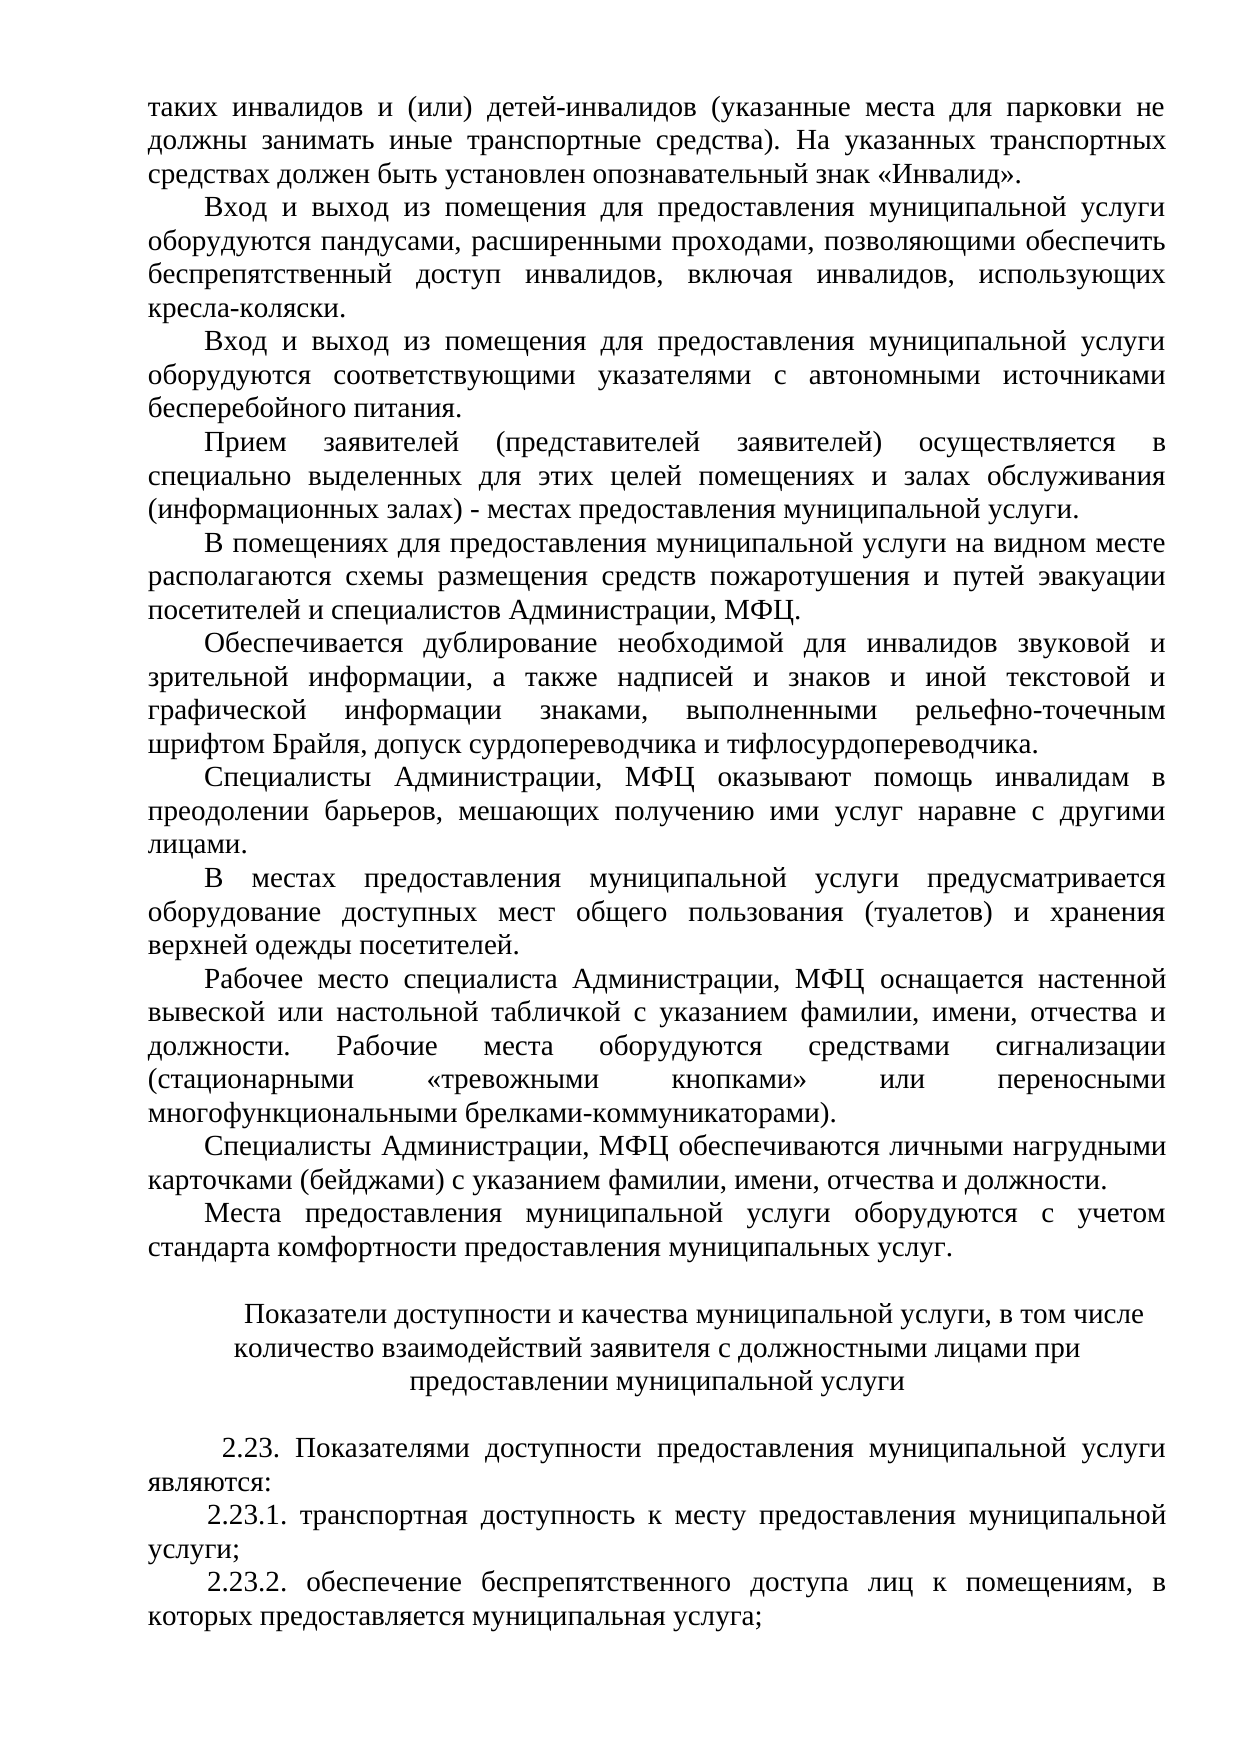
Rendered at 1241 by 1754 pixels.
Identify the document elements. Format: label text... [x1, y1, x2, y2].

text Специалисты Администрации, МФЦ оказывают помощь инвалидам в преодолении барьеров, мешающих получению ими услуг наравне с другими лицами. [148, 759, 1167, 860]
text Обеспечивается дублирование необходимой для инвалидов звуковой и зрительной информации, а также надписей и знаков и иной текстовой и графической информации знаками, выполненными рельефно-точечным шрифтом Брайля, допуск сурдопереводчика и тифлосурдопереводчика. [148, 625, 1167, 759]
text В помещениях для предоставления муниципальной услуги на видном месте располагаются схемы размещения средств пожаротушения и путей эвакуации посетителей и специалистов Администрации, МФЦ. [148, 525, 1167, 625]
text Прием заявителей (представителей заявителей) осуществляется в специально выделенных для этих целей помещениях и залах обслуживания (информационных залах) - местах предоставления муниципальной услуги. [148, 424, 1167, 525]
text Показатели доступности и качества муниципальной услуги, в том числе количество взаимодействий заявителя с должностными лицами при предоставлении муниципальной услуги [148, 1296, 1167, 1397]
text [148, 89, 1167, 189]
text В местах предоставления муниципальной услуги предусматривается оборудование доступных мест общего пользования (туалетов) и хранения верхней одежды посетителей. [148, 860, 1167, 961]
text 2.23.1. транспортная доступность к месту предоставления муниципальной услуги; [148, 1497, 1167, 1564]
text Вход и выход из помещения для предоставления муниципальной услуги оборудуются соответствующими указателями с автономными источниками бесперебойного питания. [148, 323, 1167, 424]
text Места предоставления муниципальной услуги оборудуются с учетом стандарта комфортности предоставления муниципальных услуг. [148, 1196, 1167, 1263]
text Рабочее место специалиста Администрации, МФЦ оснащается настенной вывеской или настольной табличкой с указанием фамилии, имени, отчества и должности. Рабочие места оборудуются средствами сигнализации (стационарными «тревожными кнопками» или переносными многофункциональными брелками-коммуникаторами). [148, 961, 1167, 1128]
text 2.23.2. обеспечение беспрепятственного доступа лиц к помещениям, в которых предоставляется муниципальная услуга; [148, 1564, 1167, 1632]
text 2.23. Показателями доступности предоставления муниципальной услуги являются: [148, 1430, 1167, 1497]
text Специалисты Администрации, МФЦ обеспечиваются личными нагрудными карточками (бейджами) с указанием фамилии, имени, отчества и должности. [148, 1128, 1167, 1196]
text Вход и выход из помещения для предоставления муниципальной услуги оборудуются пандусами, расширенными проходами, позволяющими обеспечить беспрепятственный доступ инвалидов, включая инвалидов, использующих кресла-коляски. [148, 189, 1167, 323]
